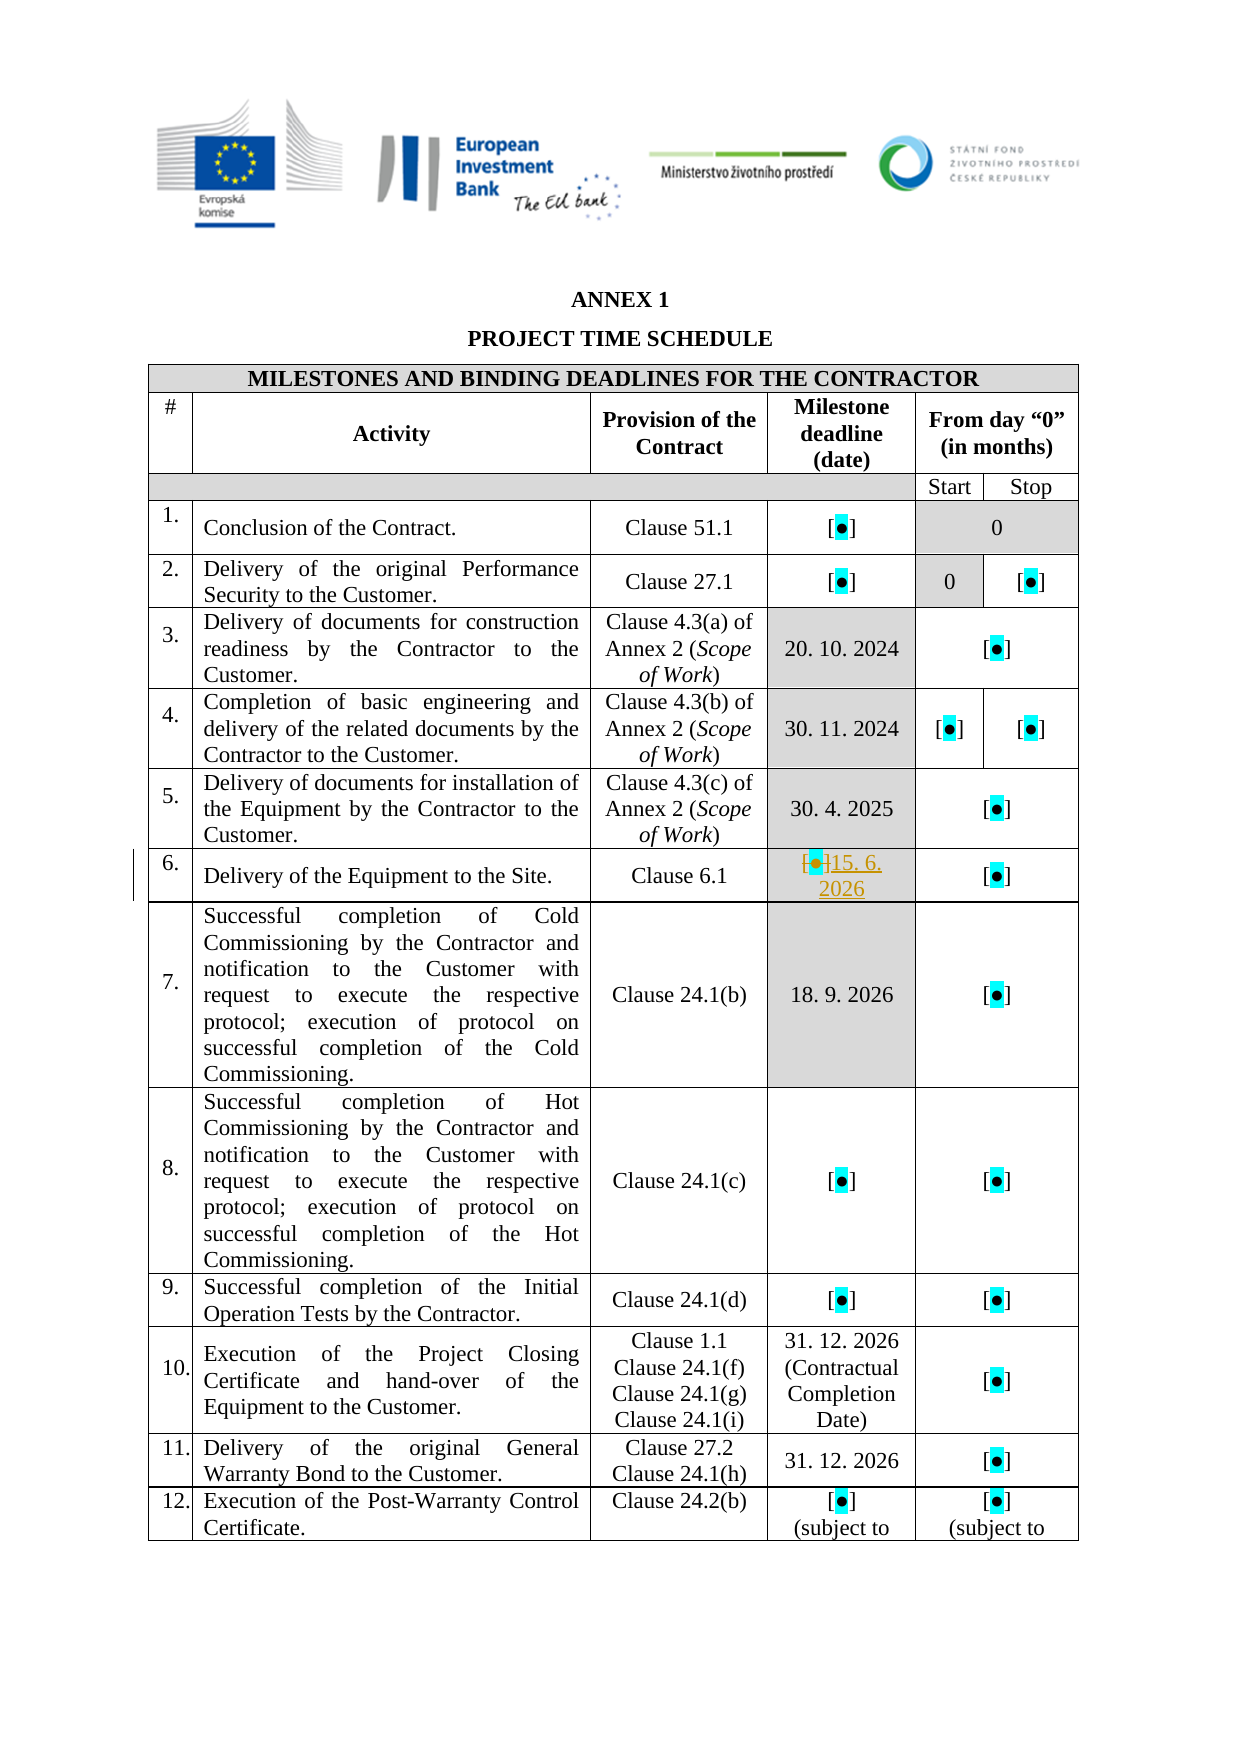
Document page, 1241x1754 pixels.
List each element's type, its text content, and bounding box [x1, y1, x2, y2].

table_cell 18. 9. 2026 [768, 903, 915, 1087]
table_cell Delivery of the Equipment to the Site. [193, 849, 590, 901]
table_cell From day “0” (in months) [916, 393, 1078, 472]
text PROJECT TIME SCHEDULE [148, 324, 1092, 351]
table_cell 30. 11. 2024 [768, 689, 915, 767]
table_cell [●] [916, 1327, 1078, 1433]
table_cell [●] (subject to extensions in compliance with the Contract) [768, 1488, 915, 1540]
table_cell [●] [916, 689, 983, 767]
table_cell [●] [916, 1274, 1078, 1326]
table_cell [●] [916, 608, 1078, 687]
table_cell [●] [984, 555, 1078, 607]
table_cell Activity [193, 393, 590, 472]
table_cell Stop [984, 474, 1078, 500]
table_cell Clause 3.3(b) of Annex 2 (Scope of Work) [591, 689, 767, 767]
table_cell Execution of the Post-Warranty Control Certificate. [193, 1488, 590, 1540]
table_cell [149, 501, 192, 553]
table_cell [149, 769, 192, 848]
table_cell Delivery of the original General Warranty Bond to the Customer. [193, 1434, 590, 1486]
table_cell Successful completion of Hot Commissioning by the Contractor and notification to the Customer with request to execute the respective protocol; execution of protocol on successful completion of the Hot Commissioning. [193, 1088, 590, 1272]
table_cell [●] [916, 903, 1078, 1087]
table_cell [149, 1274, 192, 1326]
table_cell [149, 849, 192, 901]
table_cell [149, 1327, 192, 1433]
table_cell Milestone deadline (date) [768, 393, 915, 472]
table_cell 20. 10. 2024 [768, 608, 915, 687]
table_cell [●] [768, 1274, 915, 1326]
table_cell [●] [916, 1434, 1078, 1486]
table_cell Clause 50.1 [591, 501, 767, 553]
table_cell 0 [916, 555, 983, 607]
table_cell Provision of the Contract [591, 393, 767, 472]
table_cell Clause 26.2 Clause 23.1(h) [591, 1434, 767, 1486]
table_cell [●] [768, 501, 915, 553]
table_cell [149, 1434, 192, 1486]
table_cell [●] [984, 689, 1078, 767]
table_cell [●] (subject to extensions in compliance with the Contract) [916, 1488, 1078, 1540]
table_cell Successful completion of the Initial Operation Tests by the Contractor. [193, 1274, 590, 1326]
table_cell Completion of basic engineering and delivery of the related documents by the Contractor to the Customer. [193, 689, 590, 767]
table_cell # [149, 393, 192, 472]
table_cell Clause 23.1(c) [591, 1088, 767, 1272]
table_header MILESTONES AND BINDING DEADLINES FOR THE CONTRACTOR [149, 365, 1078, 392]
table_cell Delivery of documents for construction readiness by the Contractor to the Customer. [193, 608, 590, 687]
table_cell 31. 12. 2026 [768, 1434, 915, 1486]
table_cell [●] [916, 769, 1078, 848]
table_cell 30. 4. 2025 [768, 769, 915, 848]
table_cell Clause 1.1 Clause 23.1(f) Clause 23.1(g) Clause 23.1(i) [591, 1327, 767, 1433]
table_cell Clause 23.2(b) [591, 1488, 767, 1540]
table_cell Clause 23.1(d) [591, 1274, 767, 1326]
table_cell [149, 1488, 192, 1540]
table_cell [149, 689, 192, 767]
table_cell Successful completion of Cold Commissioning by the Contractor and notification to the Customer with request to execute the respective protocol; execution of protocol on successful completion of the Cold Commissioning. [193, 903, 590, 1087]
table_cell [149, 1088, 192, 1272]
table_cell Clause 3.3(a) of Annex 2 (Scope of Work) [591, 608, 767, 687]
table_cell Clause 23.1(b) [591, 903, 767, 1087]
table_cell Clause 26.1 [591, 555, 767, 607]
table_cell Delivery of the original Performance Security to the Customer. [193, 555, 590, 607]
picture [147, 87, 1093, 235]
table_cell [768, 849, 915, 901]
table_cell [149, 474, 915, 500]
table_cell Delivery of documents for installation of the Equipment by the Contractor to the Customer. [193, 769, 590, 848]
table_cell Start [916, 474, 983, 500]
table_cell Conclusion of the Contract. [193, 501, 590, 553]
table_cell Clause 3.3(c) of Annex 2 (Scope of Work) [591, 769, 767, 848]
table_cell [149, 903, 192, 1087]
table_cell 31. 12. 2026 (Contractual Completion Date) [768, 1327, 915, 1433]
table_cell Execution of the Project Closing Certificate and hand-over of the Equipment to the Customer. [193, 1327, 590, 1433]
table_cell Clause 6.1 [591, 849, 767, 901]
table_cell [●] [916, 849, 1078, 901]
table_cell [149, 608, 192, 687]
table_cell 0 [916, 501, 1078, 553]
table_cell [149, 555, 192, 607]
table_cell [●] [916, 1088, 1078, 1272]
text ANNEX 1 [148, 286, 1092, 312]
table_cell [●] [768, 1088, 915, 1272]
table_cell [●] [768, 555, 915, 607]
